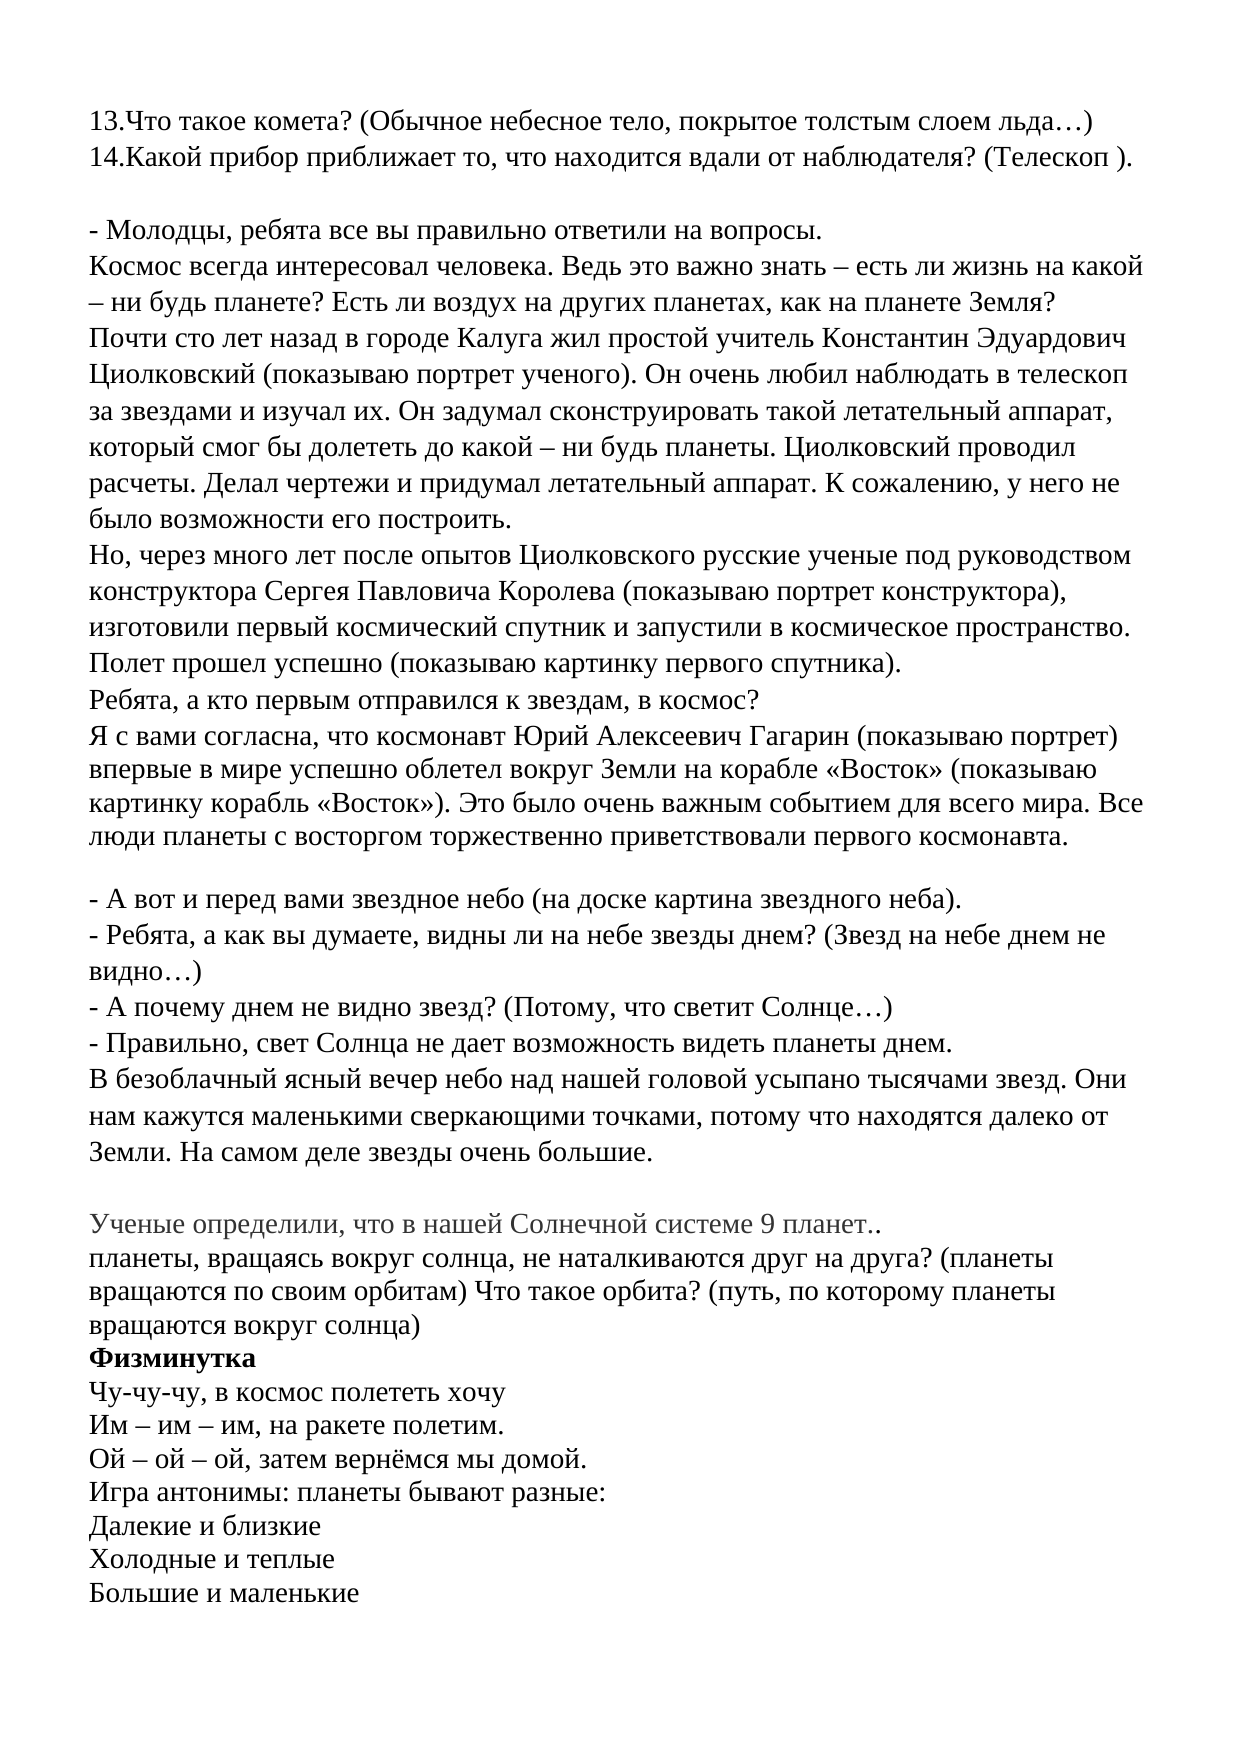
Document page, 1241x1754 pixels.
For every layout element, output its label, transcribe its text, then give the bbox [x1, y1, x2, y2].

text Почти сто лет назад в городе Калуга жил простой учитель Константин Эдуардович Циолковский (показываю портрет ученого). Он очень любил наблюдать в телескоп за звездами и изучал их. Он задумал сконструировать такой летательный аппарат, который смог бы долететь до какой – ни будь планеты. Циолковский проводил расчеты. Делал чертежи и придумал летательный аппарат. К сожалению, у него не было возможности его построить. [89, 320, 1152, 534]
text планеты, вращаясь вокруг солнца, не наталкиваются друг на друга? (планеты вращаются по своим орбитам) Что такое орбита? (путь, по которому планеты вращаются вокруг солнца) Физминутка [89, 1240, 1152, 1374]
text Игра антонимы: планеты бывают разные: [89, 1474, 1152, 1508]
text Большие и маленькие [89, 1575, 1152, 1609]
text В безоблачный ясный вечер небо над нашей головой усыпано тысячами звезд. Они нам кажутся маленькими сверкающими точками, потому что находятся далеко от Земли. На самом деле звезды очень большие. [89, 1062, 1152, 1167]
text Ой – ой – ой, затем вернёмся мы домой. [89, 1441, 1152, 1474]
text - Ребята, а как вы думаете, видны ли на небе звезды днем? (Звезд на небе днем не видно…) [89, 917, 1152, 987]
text 14.Какой прибор приближает то, что находится вдали от наблюдателя? (Телескоп ). [89, 139, 1152, 173]
text Далекие и близкие [89, 1508, 1152, 1542]
text - А почему днем не видно звезд? (Потому, что светит Солнце…) [89, 989, 1152, 1023]
text 13.Что такое комета? (Обычное небесное тело, покрытое толстым слоем льда…) [89, 103, 1152, 137]
text Им – им – им, на ракете полетим. [89, 1407, 1152, 1441]
text Космос всегда интересовал человека. Ведь это важно знать – есть ли жизнь на какой – ни будь планете? Есть ли воздух на других планетах, как на планете Земля? [89, 248, 1152, 318]
text Чу-чу-чу, в космос полететь хочу [89, 1374, 1152, 1407]
text Ученые определили, что в нашей Солнечной системе 9 планет.. [89, 1206, 1152, 1240]
text Я с вами согласна, что космонавт Юрий Алексеевич Гагарин (показываю портрет) впервые в мире успешно облетел вокруг Земли на корабле «Восток» (показываю картинку корабль «Восток»). Это было очень важным событием для всего мира. Все люди планеты с восторгом торжественно приветствовали первого космонавта. [89, 718, 1152, 852]
text Но, через много лет после опытов Циолковского русские ученые под руководством конструктора Сергея Павловича Королева (показываю портрет конструктора), изготовили первый космический спутник и запустили в космическое пространство. Полет прошел успешно (показываю картинку первого спутника). [89, 537, 1152, 679]
text - А вот и перед вами звездное небо (на доске картина звездного неба). [89, 881, 1152, 914]
text Ребята, а кто первым отправился к звездам, в космос? [89, 682, 1152, 715]
text - Молодцы, ребята все вы правильно ответили на вопросы. [89, 212, 1152, 245]
text Холодные и теплые [89, 1542, 1152, 1575]
text - Правильно, свет Солнца не дает возможность видеть планеты днем. [89, 1025, 1152, 1059]
